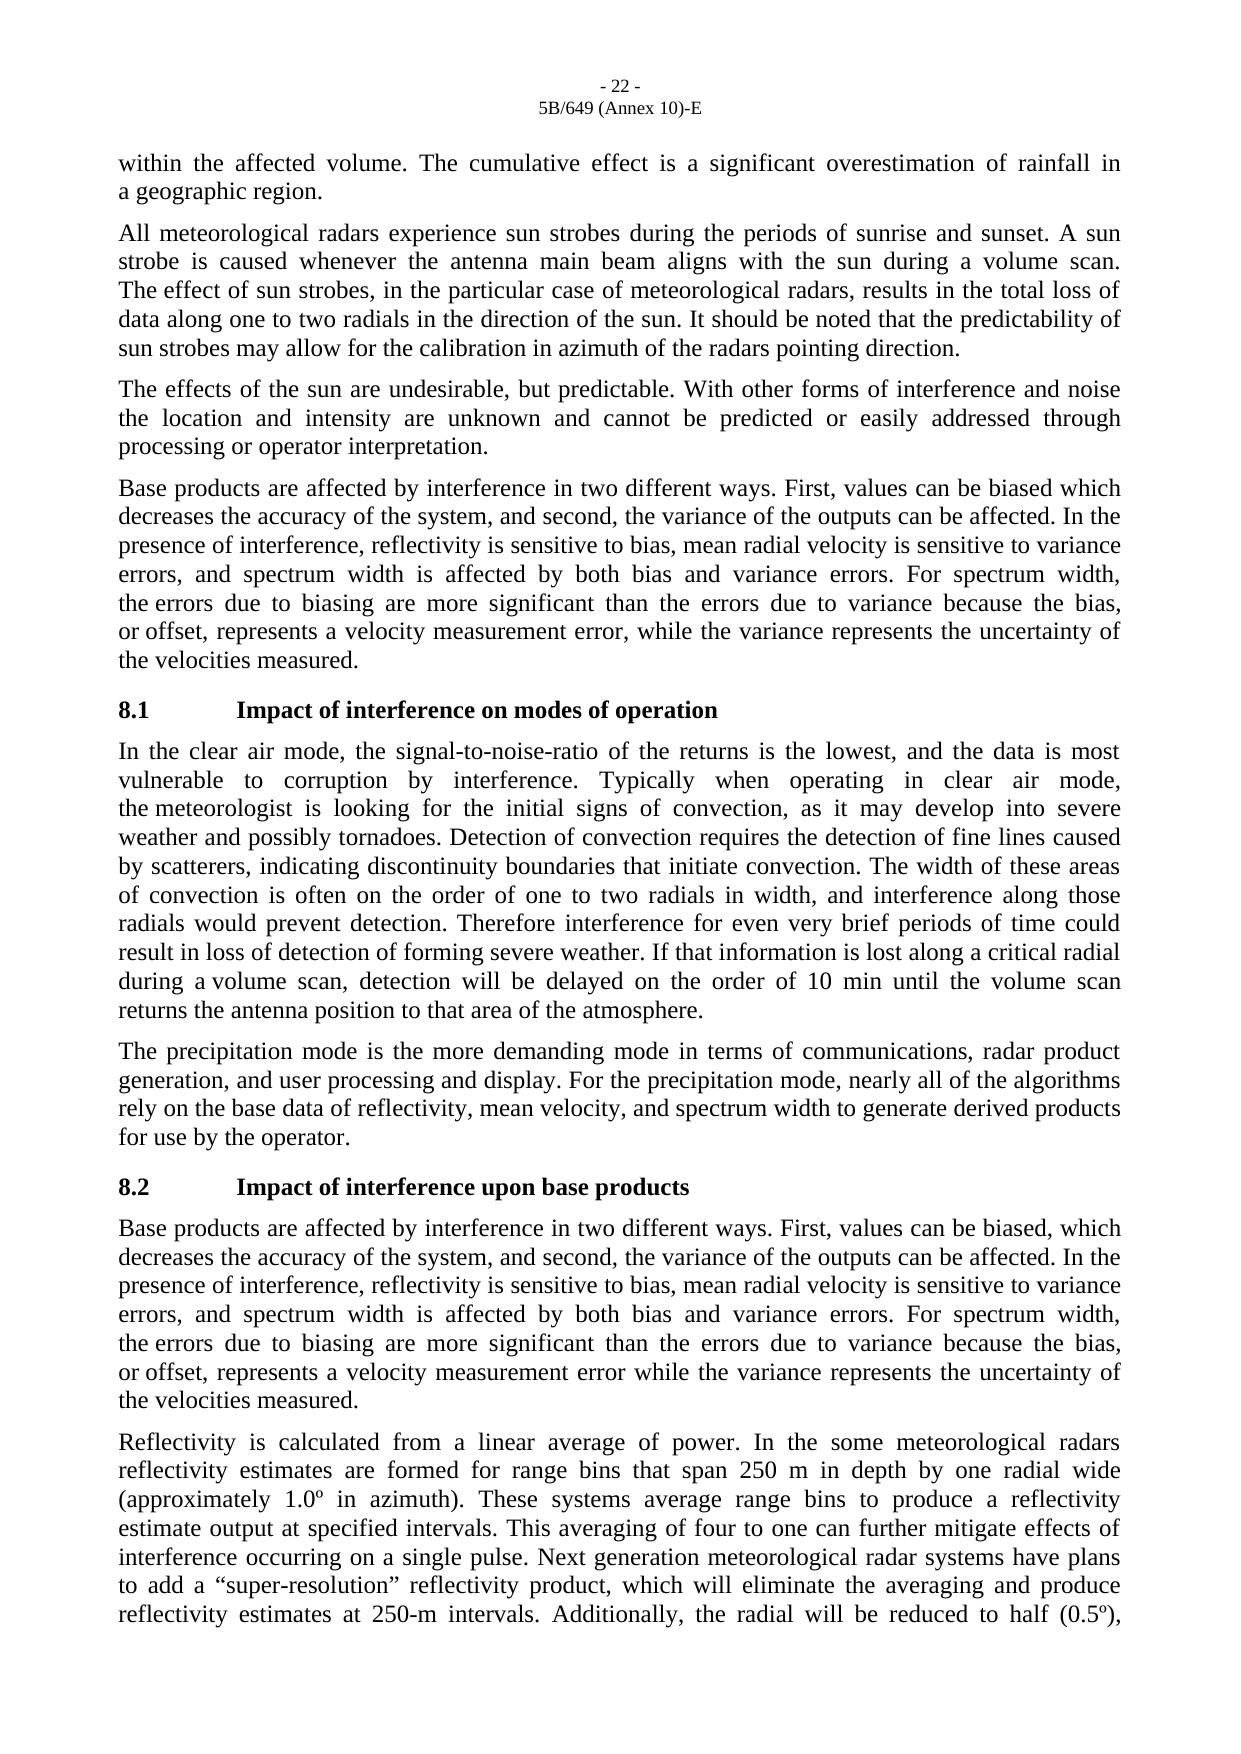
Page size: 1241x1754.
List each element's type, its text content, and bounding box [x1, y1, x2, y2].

text In the clear air mode, the signal-to-noise-ratio of the returns is the lowest, and the data is most vulnerable to corruption by interference. Typically when operating in clear air mode, the meteorologist is looking for the initial signs of convection, as it may develop into severe weather and possibly tornadoes. Detection of convection requires the detection of fine lines caused by scatterers, indicating discontinuity boundaries that initiate convection. The width of these areas of convection is often on the order of one to two radials in width, and interference along those radials would prevent detection. Therefore interference for even very brief periods of time could result in loss of detection of forming severe weather. If that information is lost along a critical radial during a volume scan, detection will be delayed on the order of 10 min until the volume scan returns the antenna position to that area of the atmosphere. [118, 736, 1122, 1023]
text The precipitation mode is the more demanding mode in terms of communications, radar product generation, and user processing and display. For the precipitation mode, nearly all of the algorithms rely on the base data of reflectivity, mean velocity, and spectrum width to generate derived products for use by the operator. [118, 1036, 1122, 1151]
text The effects of the sun are undesirable, but predictable. With other forms of interference and noise the location and intensity are unknown and cannot be predicted or easily addressed through processing or operator interpretation. [118, 374, 1122, 460]
text All meteorological radars experience sun strobes during the periods of sunrise and sunset. A sun strobe is caused whenever the antenna main beam aligns with the sun during a volume scan. The effect of sun strobes, in the particular case of meteorological radars, results in the total loss of data along one to two radials in the direction of the sun. It should be noted that the predictability of sun strobes may allow for the calibration in azimuth of the radars pointing direction. [118, 218, 1122, 361]
text Base products are affected by interference in two different ways. First, values can be biased, which decreases the accuracy of the system, and second, the variance of the outputs can be affected. In the presence of interference, reflectivity is sensitive to bias, mean radial velocity is sensitive to variance errors, and spectrum width is affected by both bias and variance errors. For spectrum width, the errors due to biasing are more significant than the errors due to variance because the bias, or offset, represents a velocity measurement error while the variance represents the uncertainty of the velocities measured. [118, 1213, 1122, 1414]
subtitle 8.2 Impact of interference upon base products [118, 1172, 1122, 1201]
subtitle 8.1 Impact of interference on modes of operation [118, 695, 1122, 723]
text Base products are affected by interference in two different ways. First, values can be biased which decreases the accuracy of the system, and second, the variance of the outputs can be affected. In the presence of interference, reflectivity is sensitive to bias, mean radial velocity is sensitive to variance errors, and spectrum width is affected by both bias and variance errors. For spectrum width, the errors due to biasing are more significant than the errors due to variance because the bias, or offset, represents a velocity measurement error, while the variance represents the uncertainty of the velocities measured. [118, 473, 1122, 674]
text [118, 1427, 1122, 1628]
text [118, 148, 1122, 205]
